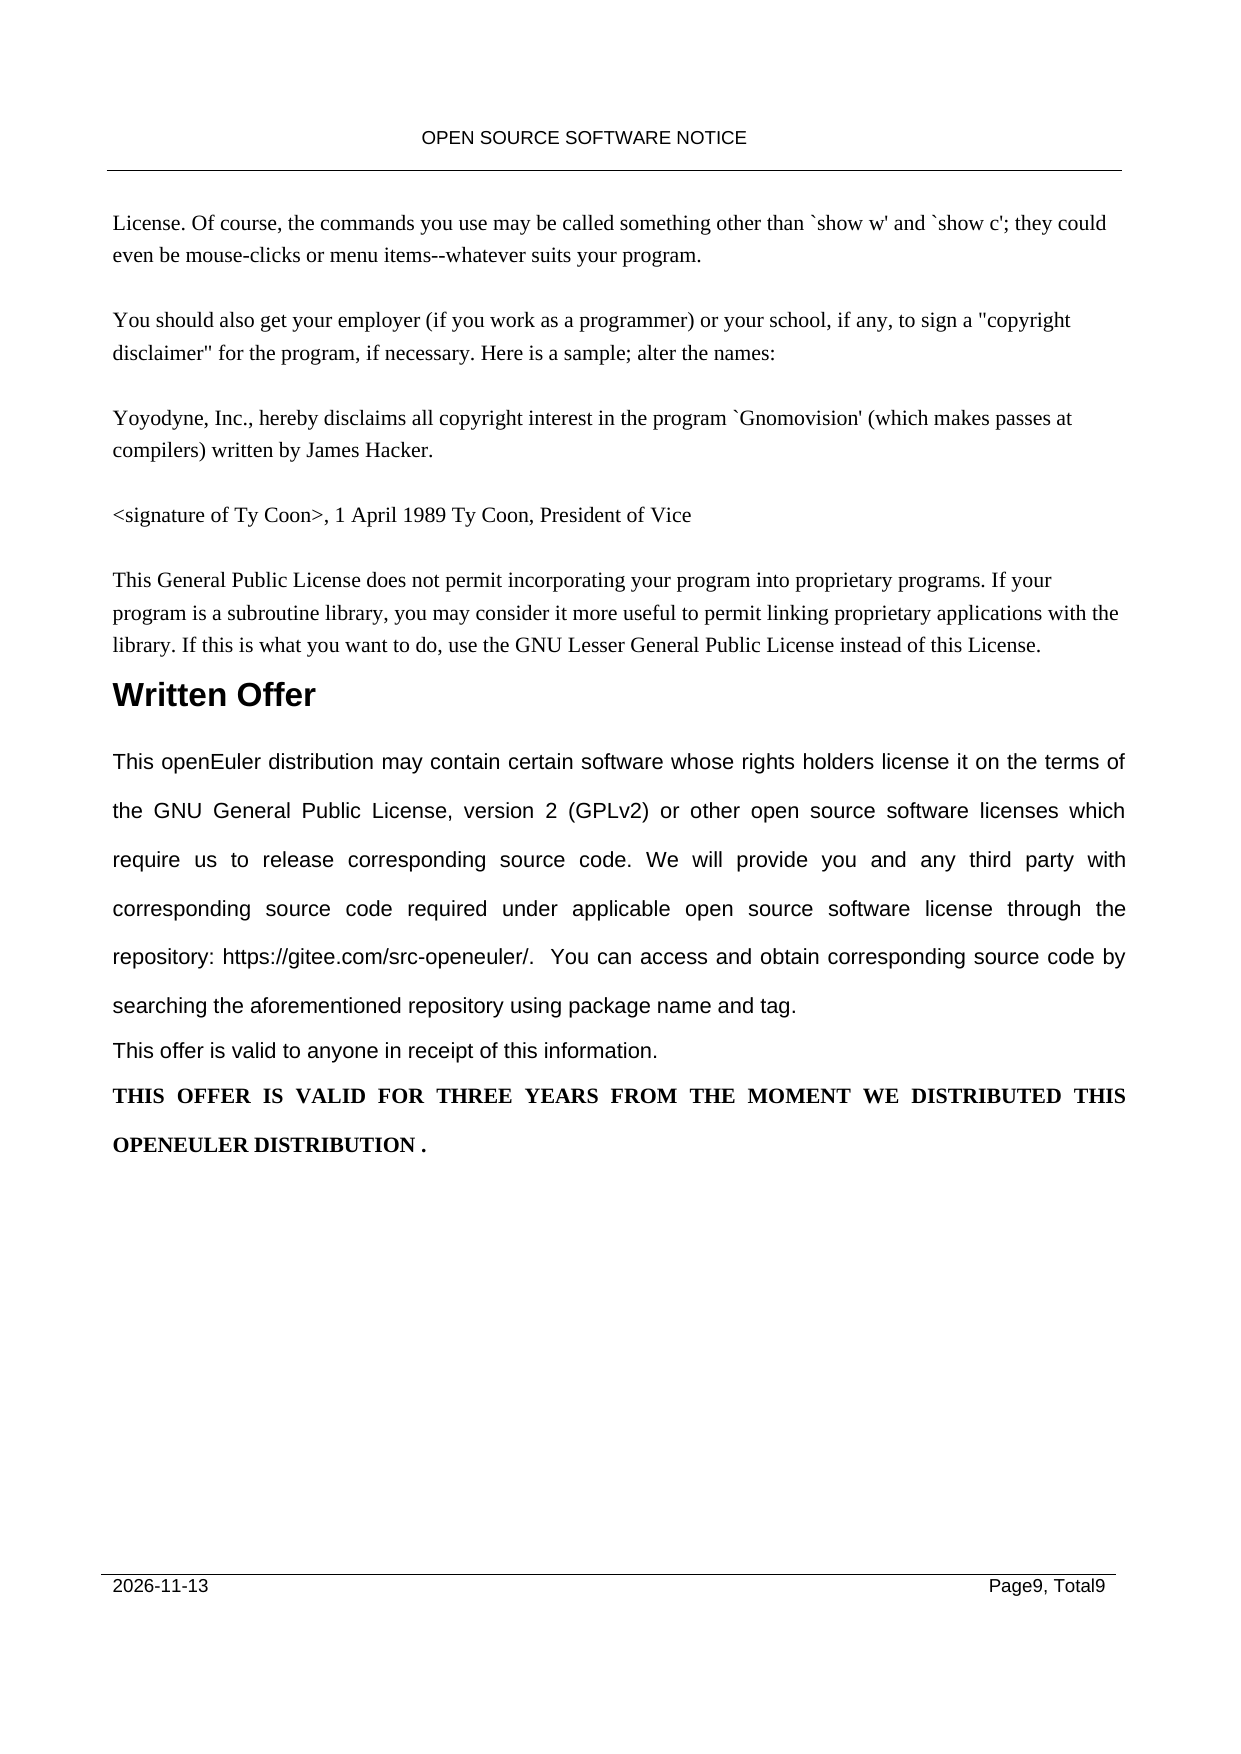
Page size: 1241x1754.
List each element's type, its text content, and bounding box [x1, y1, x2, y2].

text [112, 206, 1128, 661]
text Written Offer [112, 661, 1128, 726]
text This openEuler distribution may contain certain software whose rights holders license it on the terms of the GNU General Public License, version 2 (GPLv2) or other open source software licenses which require us to release corresponding source code. We will provide you and any third party with corresponding source code required under applicable open source software license through the repository: https://gitee.com/src-openeuler/. You can access and obtain corresponding source code by searching the aforementioned repository using package name and tag. [112, 746, 1128, 1022]
text This offer is valid to anyone in receipt of this information. [112, 1034, 1128, 1067]
text THIS OFFER IS VALID FOR THREE YEARS FROM THE MOMENT WE DISTRIBUTED THIS OPENEULER DISTRIBUTION . [112, 1079, 1128, 1161]
